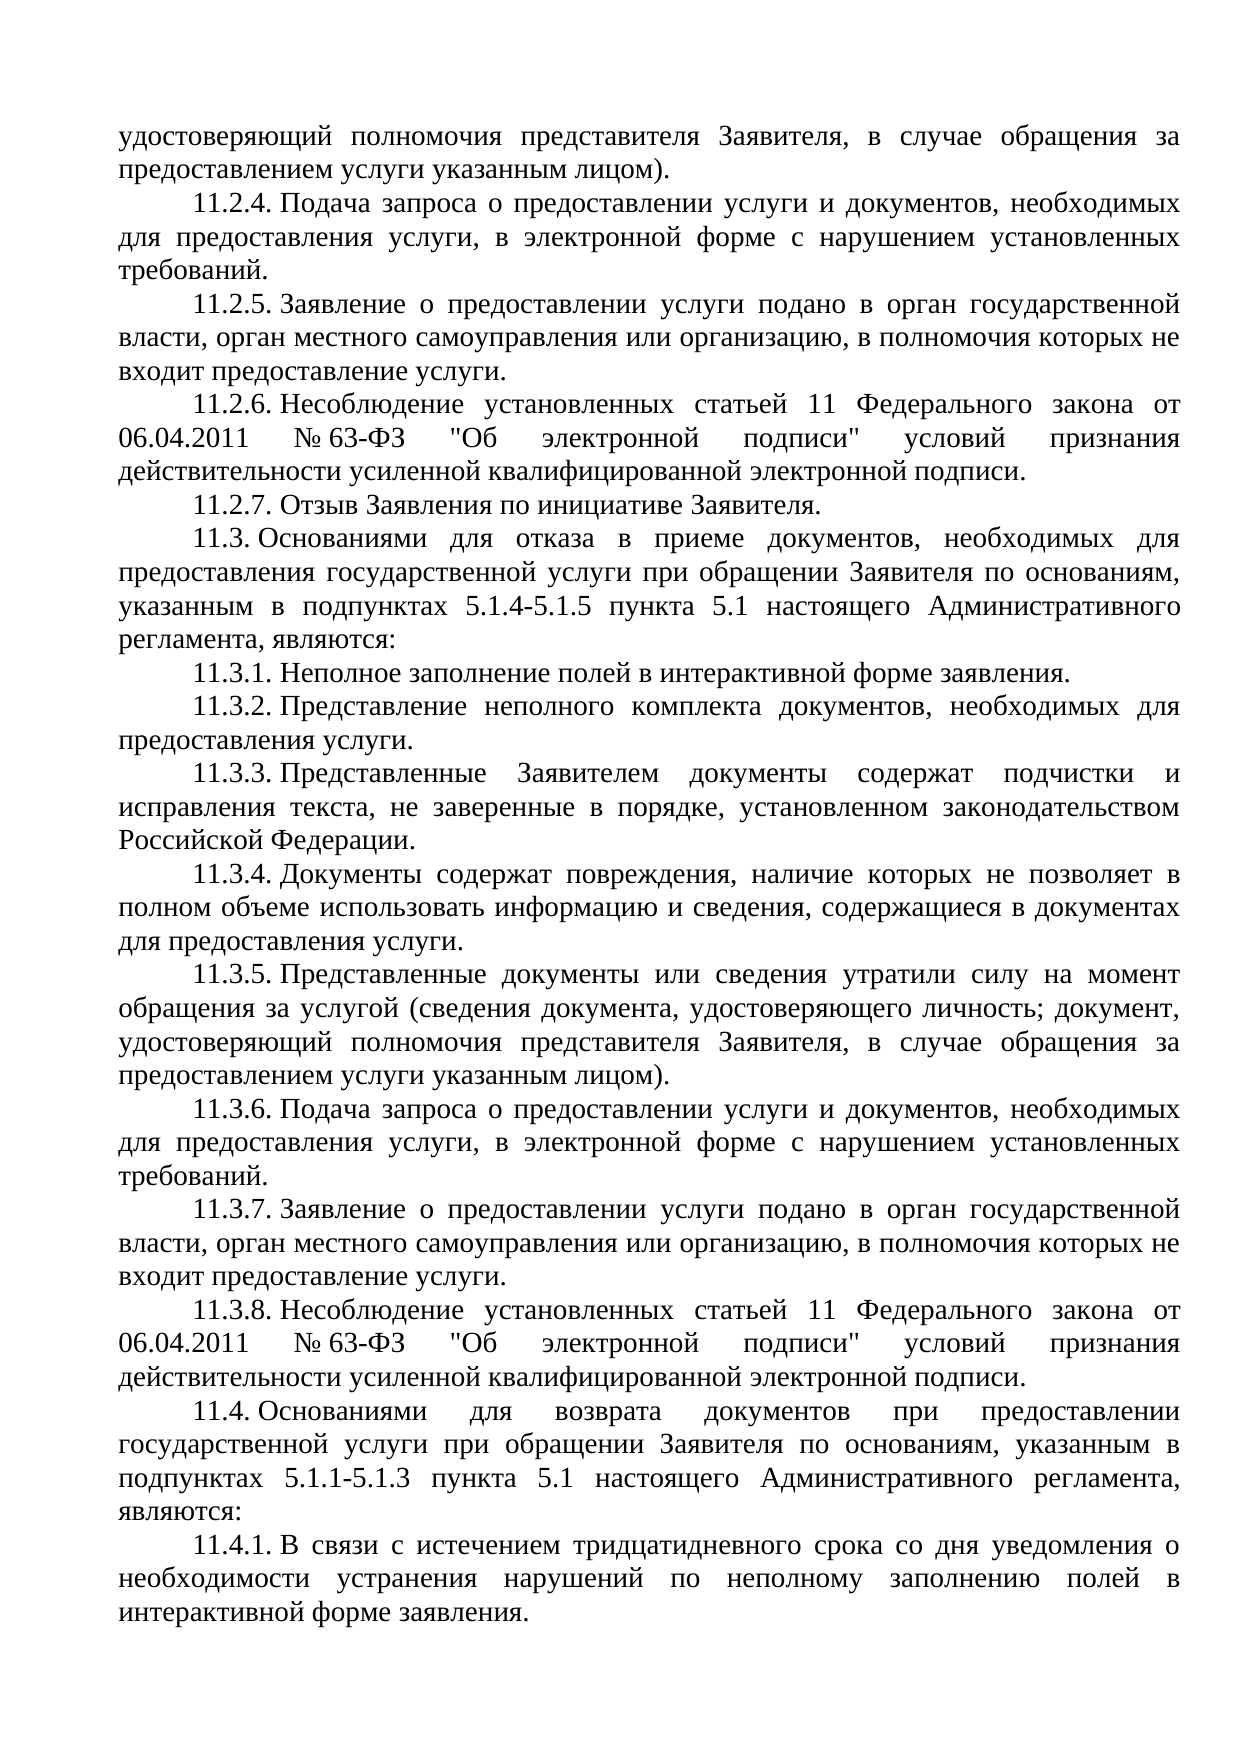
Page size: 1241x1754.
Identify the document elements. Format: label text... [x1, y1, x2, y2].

text 11.4.1. В связи с истечением тридцатидневного срока со дня уведомления о необходимости устранения нарушений по неполному заполнению полей в интерактивной форме заявления. [118, 1527, 1181, 1627]
text 11.2.7. Отзыв Заявления по инициативе Заявителя. [118, 487, 1181, 521]
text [118, 118, 1181, 185]
text 11.3.8. Несоблюдение установленных статьей 11 Федерального закона от 06.04.2011 № 63-ФЗ "Об электронной подписи" условий признания действительности усиленной квалифицированной электронной подписи. [118, 1292, 1181, 1393]
text 11.3.4. Документы содержат повреждения, наличие которых не позволяет в полном объеме использовать информацию и сведения, содержащиеся в документах для предоставления услуги. [118, 856, 1181, 957]
text 11.2.6. Несоблюдение установленных статьей 11 Федерального закона от 06.04.2011 № 63-ФЗ "Об электронной подписи" условий признания действительности усиленной квалифицированной электронной подписи. [118, 386, 1181, 487]
text 11.3.6. Подача запроса о предоставлении услуги и документов, необходимых для предоставления услуги, в электронной форме с нарушением установленных требований. [118, 1091, 1181, 1191]
text 11.3.1. Неполное заполнение полей в интерактивной форме заявления. [118, 655, 1181, 688]
text 11.3.2. Представление неполного комплекта документов, необходимых для предоставления услуги. [118, 688, 1181, 755]
text 11.4. Основаниями для возврата документов при предоставлении государственной услуги при обращении Заявителя по основаниям, указанным в подпунктах 5.1.1-5.1.3 пункта 5.1 настоящего Административного регламента, являются: [118, 1393, 1181, 1527]
text 11.3. Основаниями для отказа в приеме документов, необходимых для предоставления государственной услуги при обращении Заявителя по основаниям, указанным в подпунктах 5.1.4-5.1.5 пункта 5.1 настоящего Административного регламента, являются: [118, 521, 1181, 655]
text 11.2.5. Заявление о предоставлении услуги подано в орган государственной власти, орган местного самоуправления или организацию, в полномочия которых не входит предоставление услуги. [118, 286, 1181, 386]
text 11.3.7. Заявление о предоставлении услуги подано в орган государственной власти, орган местного самоуправления или организацию, в полномочия которых не входит предоставление услуги. [118, 1191, 1181, 1292]
text 11.3.5. Представленные документы или сведения утратили силу на момент обращения за услугой (сведения документа, удостоверяющего личность; документ, удостоверяющий полномочия представителя Заявителя, в случае обращения за предоставлением услуги указанным лицом). [118, 957, 1181, 1091]
text 11.2.4. Подача запроса о предоставлении услуги и документов, необходимых для предоставления услуги, в электронной форме с нарушением установленных требований. [118, 185, 1181, 286]
text 11.3.3. Представленные Заявителем документы содержат подчистки и исправления текста, не заверенные в порядке, установленном законодательством Российской Федерации. [118, 755, 1181, 856]
